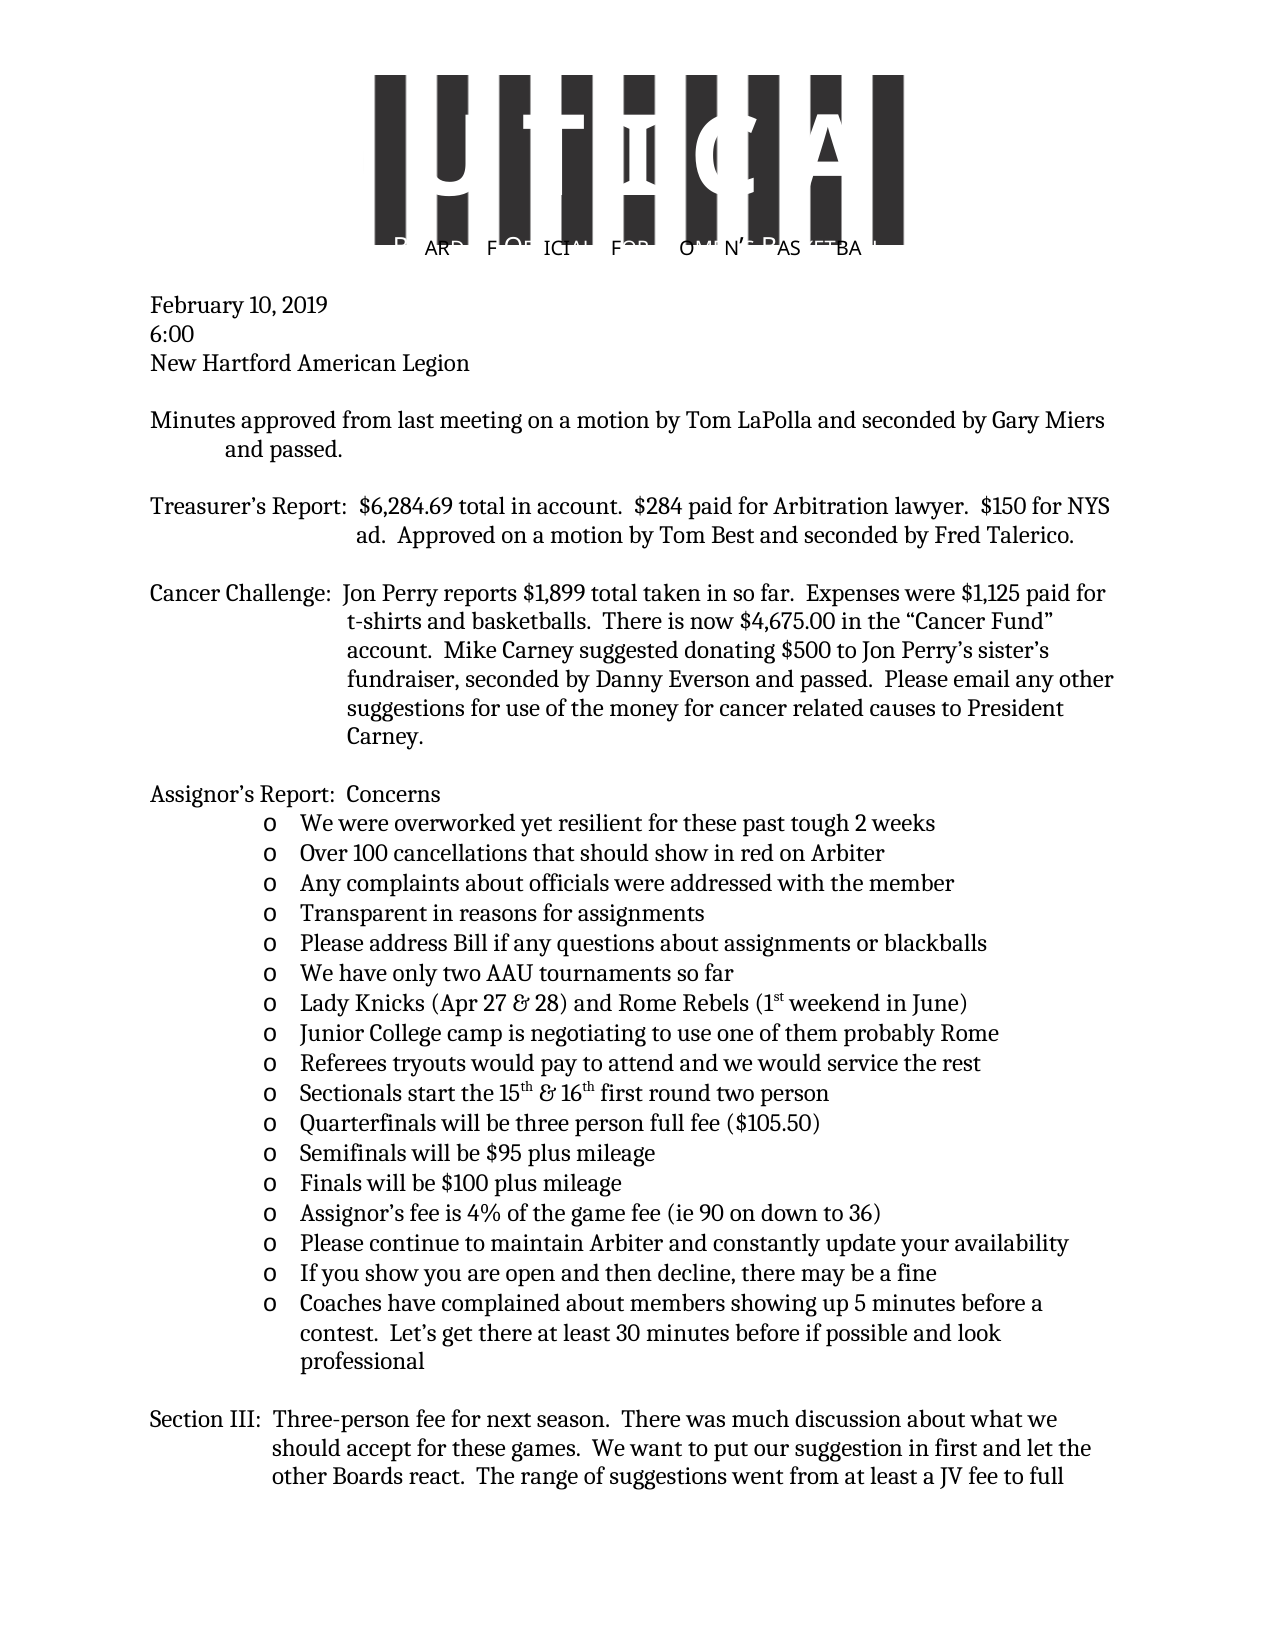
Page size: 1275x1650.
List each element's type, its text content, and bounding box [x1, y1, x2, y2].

text February 10, 2019 [150, 291, 1125, 320]
picture [363, 75, 914, 245]
list Lady Knicks (Apr 27 & 28) and Rome Rebels (1st weekend in June) [262, 988, 1125, 1018]
list Please address Bill if any questions about assignments or blackballs [262, 928, 1125, 958]
list Semifinals will be $95 plus mileage [262, 1138, 1125, 1168]
list Assignor’s fee is 4% of the game fee (ie 90 on down to 36) [262, 1198, 1125, 1228]
text 6:00 [150, 320, 1125, 348]
list Junior College camp is negotiating to use one of them probably Rome [262, 1018, 1125, 1048]
list If you show you are open and then decline, there may be a fine [262, 1258, 1125, 1288]
text Cancer Challenge: Jon Perry reports $1,899 total taken in so far. Expenses were $1,125 paid for t-shirts and basketballs. There is now $4,675.00 in the “Cancer Fund” account. Mike Carney suggested donating $500 to Jon Perry’s sister’s fundraiser, seconded by Danny Everson and passed. Please email any other suggestions for use of the money for cancer related causes to President Carney. [150, 578, 1125, 751]
list We have only two AAU tournaments so far [262, 958, 1125, 988]
list Referees tryouts would pay to attend and we would service the rest [262, 1048, 1125, 1078]
text Assignor’s Report: Concerns [150, 780, 1125, 808]
text Treasurer’s Report: $6,284.69 total in account. $284 paid for Arbitration lawyer. $150 for NYS ad. Approved on a motion by Tom Best and seconded by Fred Talerico. [150, 492, 1125, 550]
list Any complaints about officials were addressed with the member [262, 868, 1125, 898]
text New Hartford American Legion [150, 348, 1125, 377]
picture [766, 239, 773, 245]
list We were overworked yet resilient for these past tough 2 weeks [262, 808, 1125, 838]
list Coaches have complained about members showing up 5 minutes before a contest. Let’s get there at least 30 minutes before if possible and look professional [262, 1288, 1125, 1376]
list Transparent in reasons for assignments [262, 898, 1125, 928]
list Please continue to maintain Arbiter and constantly update your availability [262, 1228, 1125, 1258]
list Sectionals start the 15th & 16th first round two person [262, 1078, 1125, 1108]
picture [397, 239, 404, 245]
picture [507, 239, 519, 245]
list Finals will be $100 plus mileage [262, 1168, 1125, 1198]
list Over 100 cancellations that should show in red on Arbiter [262, 838, 1125, 868]
text Minutes approved from last meeting on a motion by Tom LaPolla and seconded by Gary Miers and passed. [150, 406, 1125, 463]
list Quarterfinals will be three person full fee ($105.50) [262, 1108, 1125, 1138]
